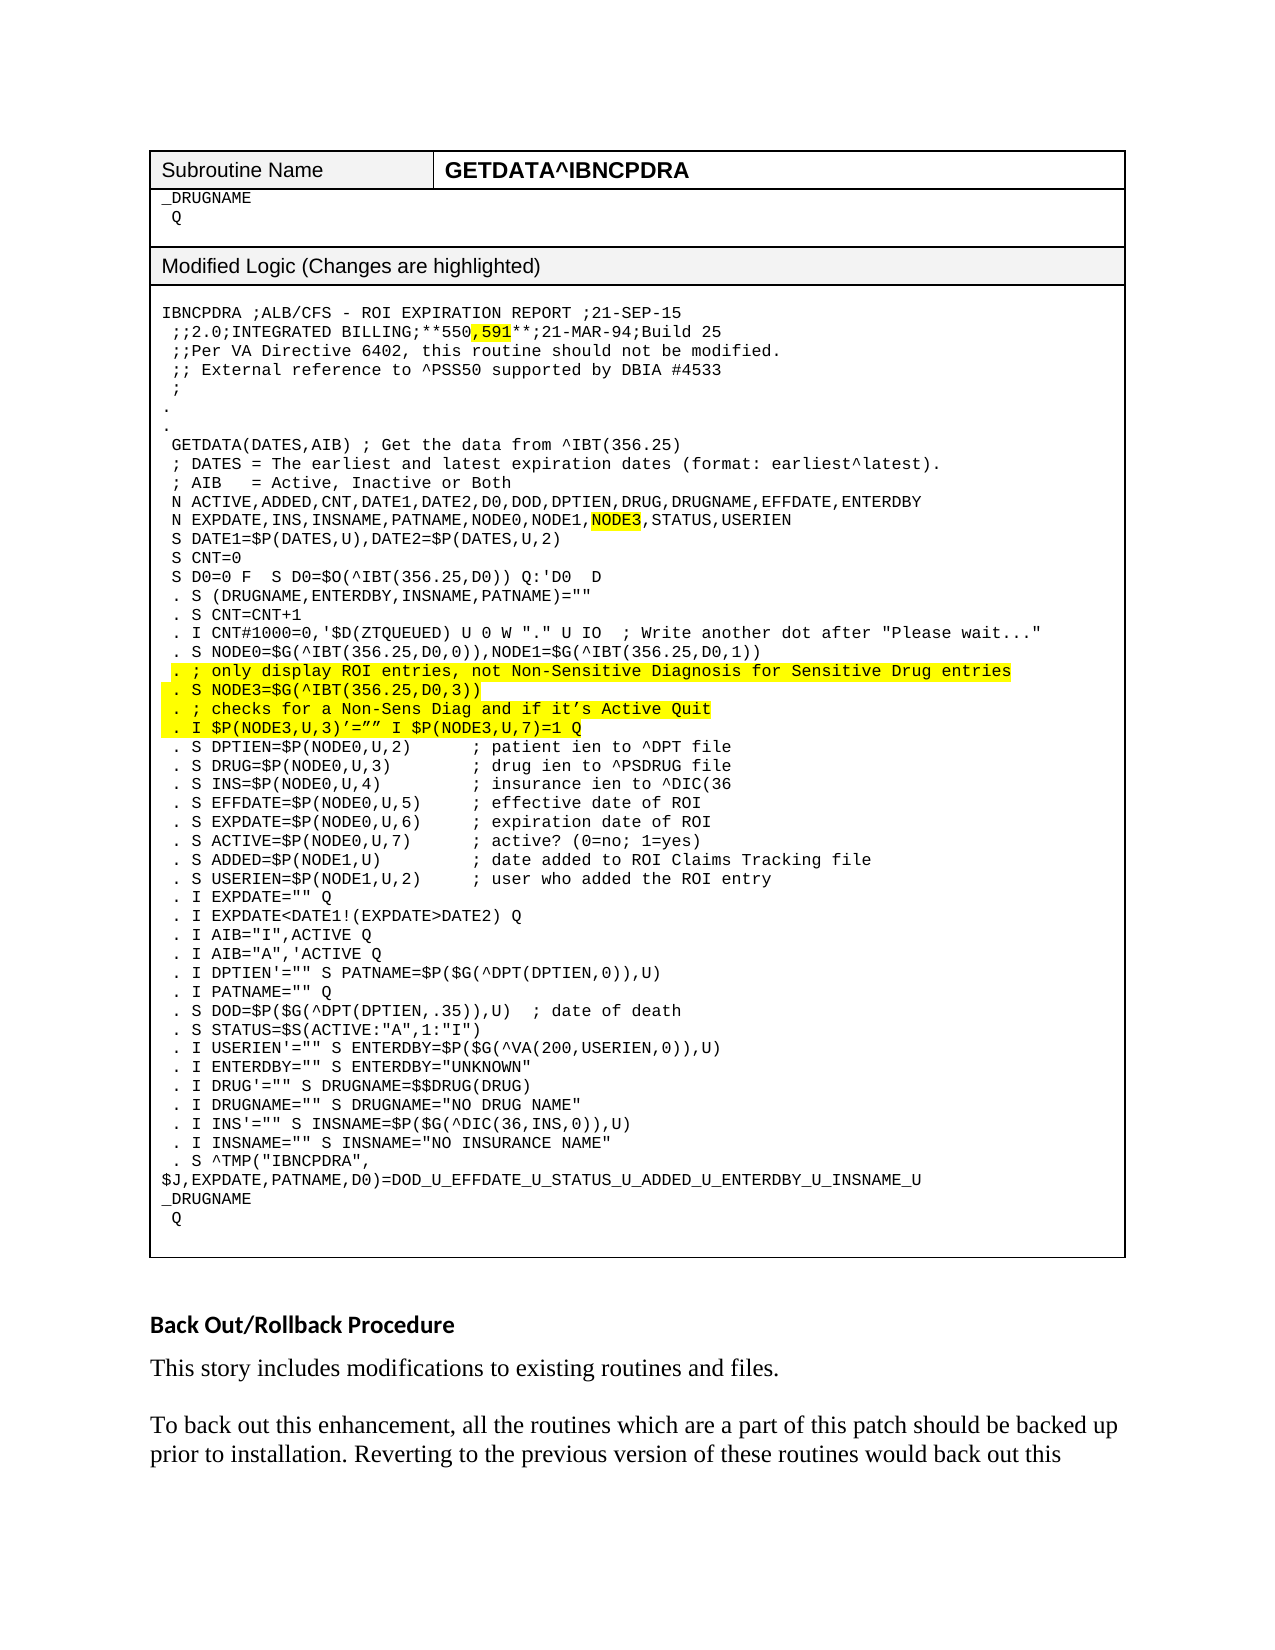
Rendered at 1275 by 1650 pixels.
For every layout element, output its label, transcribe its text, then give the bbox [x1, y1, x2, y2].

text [150, 1410, 1125, 1468]
subtitle Back Out/Rollback Procedure [150, 1310, 1125, 1340]
table_cell IBNCPDRA ;ALB/CFS - ROI EXPIRATION REPORT ;21-SEP-15 ;;2.0;INTEGRATED BILLING;**550,591**;21-MAR-94;Build 25 ;;Per VA Directive 6402, this routine should not be modified. ;; External reference to ^PSS50 supported by DBIA #4533 ; . . GETDATA(DATES,AIB) ; Get the data from ^IBT(356.25) ; DATES = The earliest and latest expiration dates (format: earliest^latest). ; AIB = Active, Inactive or Both N ACTIVE,ADDED,CNT,DATE1,DATE2,D0,DOD,DPTIEN,DRUG,DRUGNAME,EFFDATE,ENTERDBY N EXPDATE,INS,INSNAME,PATNAME,NODE0,NODE1,NODE3,STATUS,USERIEN S DATE1=$P(DATES,U),DATE2=$P(DATES,U,2) S CNT=0 S D0=0 F S D0=$O(^IBT(356.25,D0)) Q:'D0 D . S (DRUGNAME,ENTERDBY,INSNAME,PATNAME)="" . S CNT=CNT+1 . I CNT#1000=0,'$D(ZTQUEUED) U 0 W "." U IO ; Write another dot after "Please wait..." . S NODE0=$G(^IBT(356.25,D0,0)),NODE1=$G(^IBT(356.25,D0,1)) . ; only display ROI entries, not Non-Sensitive Diagnosis for Sensitive Drug entries . S NODE3=$G(^IBT(356.25,D0,3)) . ; checks for a Non-Sens Diag and if it’s Active Quit . I $P(NODE3,U,3)’=”” I $P(NODE3,U,7)=1 Q . S DPTIEN=$P(NODE0,U,2) ; patient ien to ^DPT file . S DRUG=$P(NODE0,U,3) ; drug ien to ^PSDRUG file . S INS=$P(NODE0,U,4) ; insurance ien to ^DIC(36 . S EFFDATE=$P(NODE0,U,5) ; effective date of ROI . S EXPDATE=$P(NODE0,U,6) ; expiration date of ROI . S ACTIVE=$P(NODE0,U,7) ; active? (0=no; 1=yes) . S ADDED=$P(NODE1,U) ; date added to ROI Claims Tracking file . S USERIEN=$P(NODE1,U,2) ; user who added the ROI entry . I EXPDATE="" Q . I EXPDATE<DATE1!(EXPDATE>DATE2) Q . I AIB="I",ACTIVE Q . I AIB="A",'ACTIVE Q . I DPTIEN'="" S PATNAME=$P($G(^DPT(DPTIEN,0)),U) . I PATNAME="" Q . S DOD=$P($G(^DPT(DPTIEN,.35)),U) ; date of death . S STATUS=$S(ACTIVE:"A",1:"I") . I USERIEN'="" S ENTERDBY=$P($G(^VA(200,USERIEN,0)),U) . I ENTERDBY="" S ENTERDBY="UNKNOWN" . I DRUG'="" S DRUGNAME=$$DRUG(DRUG) . I DRUGNAME="" S DRUGNAME="NO DRUG NAME" . I INS'="" S INSNAME=$P($G(^DIC(36,INS,0)),U) . I INSNAME="" S INSNAME="NO INSURANCE NAME" . S ^TMP("IBNCPDRA",$J,EXPDATE,PATNAME,D0)=DOD_U_EFFDATE_U_STATUS_U_ADDED_U_ENTERDBY_U_INSNAME_U _DRUGNAME Q [151, 286, 1124, 1256]
table_header Subroutine Name [151, 152, 433, 188]
text This story includes modifications to existing routines and files. [150, 1353, 1125, 1381]
table_cell Modified Logic (Changes are highlighted) [151, 248, 1124, 284]
table_header GETDATA^IBNCPDRA [434, 152, 1124, 188]
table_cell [151, 190, 1124, 246]
